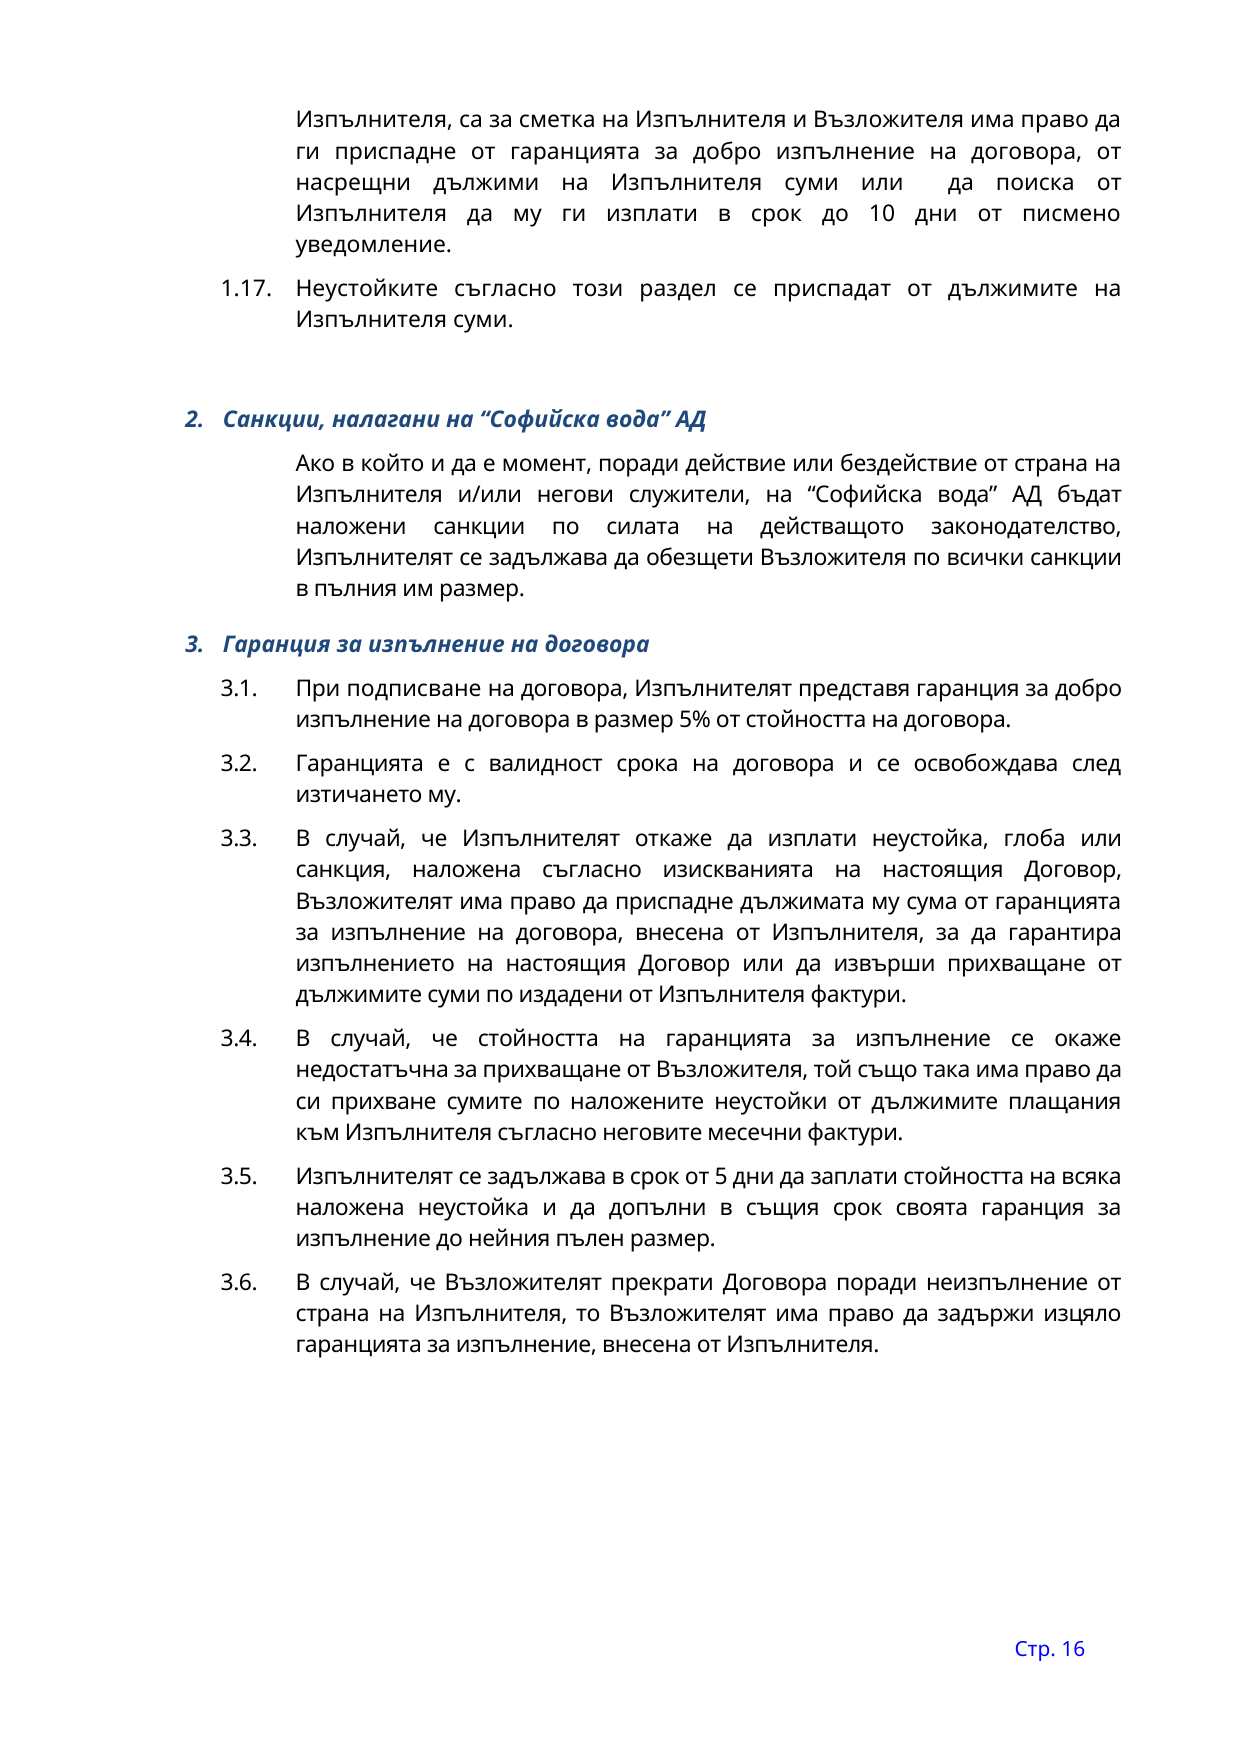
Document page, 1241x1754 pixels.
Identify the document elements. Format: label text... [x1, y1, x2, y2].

list Неустойките съгласно този раздел се приспадат от дължимите на Изпълнителя суми. [220, 272, 1122, 335]
list В случай, че Възложителят прекрати Договора поради неизпълнение от страна на Изпълнителя, то Възложителят има право да задържи изцяло гаранцията за изпълнение, внесена от Изпълнителя. [220, 1266, 1122, 1360]
list Гаранцията е с валидност срока на договора и се освобождава след изтичането му. [220, 747, 1122, 810]
subtitle Санкции, налагани на “Софийска вода” АД [185, 403, 1122, 435]
list В случай, че стойността на гаранцията за изпълнение се окаже недостатъчна за прихващане от Възложителя, той също така има право да си прихване сумите по наложените неустойки от дължимите плащания към Изпълнителя съгласно неговите месечни фактури. [220, 1022, 1122, 1147]
list Изпълнителят се задължава в срок от 5 дни да заплати стойността на всяка наложена неустойка и да допълни в същия срок своята гаранция за изпълнение до нейния пълен размер. [220, 1160, 1122, 1253]
list В случай, че Изпълнителят откаже да изплати неустойка, глоба или санкция, наложена съгласно изискванията на настоящия Договор, Възложителят има право да приспадне дължимата му сума от гаранцията за изпълнение на договора, внесена от Изпълнителя, за да гарантира изпълнението на настоящия Договор или да извърши прихващане от дължимите суми по издадени от Изпълнителя фактури. [220, 822, 1122, 1010]
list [220, 103, 1122, 260]
text Ако в който и да е момент, поради действие или бездействие от страна на Изпълнителя и/или негови служители, на “Софийска вода” АД бъдат наложени санкции по силата на действащото законодателство, Изпълнителят се задължава да обезщети Възложителя по всички санкции в пълния им размер. [295, 447, 1122, 603]
list При подписване на договора, Изпълнителят представя гаранция за добро изпълнение на договора в размер 5% от стойността на договора. [220, 672, 1122, 735]
subtitle Гаранция за изпълнение на договора [185, 628, 1122, 660]
